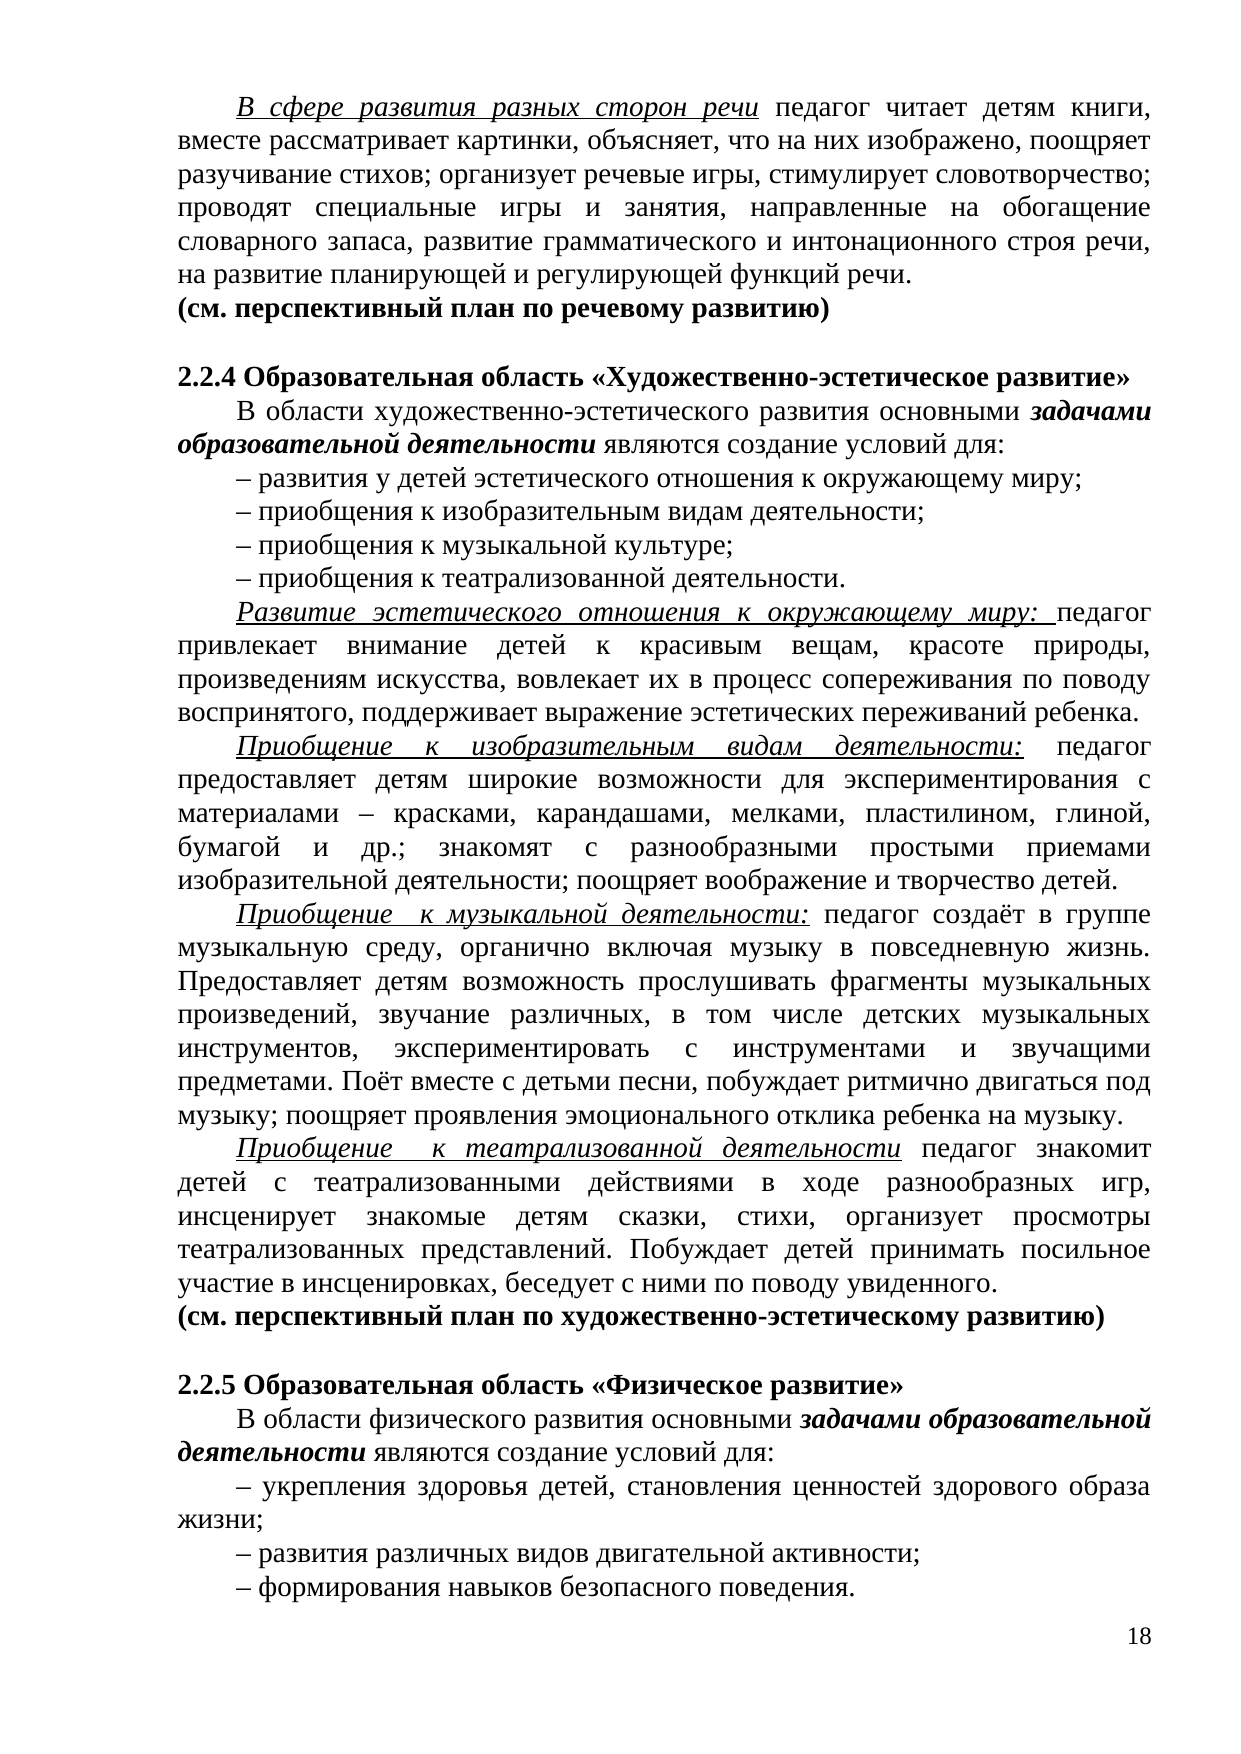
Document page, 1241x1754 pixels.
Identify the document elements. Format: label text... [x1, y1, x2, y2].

text Развитие эстетического отношения к окружающему миру: педагог привлекает внимание детей к красивым вещам, красоте природы, произведениям искусства, вовлекает их в процесс сопереживания по поводу воспринятого, поддерживает выражение эстетических переживаний ребенка. [177, 594, 1152, 728]
text – приобщения к театрализованной деятельности. [177, 560, 1152, 594]
text 2.2.5 Образовательная область «Физическое развитие» [177, 1367, 1152, 1401]
text – формирования навыков безопасного поведения. [177, 1569, 1152, 1602]
text 2.2.4 Образовательная область «Художественно-эстетическое развитие» [177, 359, 1152, 393]
text Приобщение к изобразительным видам деятельности: педагог предоставляет детям широкие возможности для экспериментирования с материалами – красками, карандашами, мелками, пластилином, глиной, бумагой и др.; знакомят с разнообразными простыми приемами изобразительной деятельности; поощряет воображение и творчество детей. [177, 728, 1152, 896]
text В области физического развития основными задачами образовательной деятельности являются создание условий для: [177, 1401, 1152, 1468]
text – развития у детей эстетического отношения к окружающему миру; [177, 460, 1152, 493]
text В сфере развития разных сторон речи педагог читает детям книги, вместе рассматривает картинки, объясняет, что на них изображено, поощряет разучивание стихов; организует речевые игры, стимулирует словотворчество; проводят специальные игры и занятия, направленные на обогащение словарного запаса, развитие грамматического и интонационного строя речи, на развитие планирующей и регулирующей функций речи. [177, 89, 1152, 290]
text – приобщения к музыкальной культуре; [177, 527, 1152, 560]
text Приобщение к театрализованной деятельности педагог знакомит детей с театрализованными действиями в ходе разнообразных игр, инсценирует знакомые детям сказки, стихи, организует просмотры театрализованных представлений. Побуждает детей принимать посильное участие в инсценировках, беседует с ними по поводу увиденного. [177, 1131, 1152, 1298]
text Приобщение к музыкальной деятельности: педагог создаёт в группе музыкальную среду, органично включая музыку в повседневную жизнь. Предоставляет детям возможность прослушивать фрагменты музыкальных произведений, звучание различных, в том числе детских музыкальных инструментов, экспериментировать с инструментами и звучащими предметами. Поёт вместе с детьми песни, побуждает ритмично двигаться под музыку; поощряет проявления эмоционального отклика ребенка на музыку. [177, 896, 1152, 1131]
text В области художественно-эстетического развития основными задачами образовательной деятельности являются создание условий для: [177, 393, 1152, 460]
text – приобщения к изобразительным видам деятельности; [177, 493, 1152, 527]
text – укрепления здоровья детей, становления ценностей здорового образа жизни; [177, 1468, 1152, 1535]
text (см. перспективный план по художественно-эстетическому развитию) [177, 1298, 1152, 1332]
text (см. перспективный план по речевому развитию) [177, 290, 1152, 323]
text – развития различных видов двигательной активности; [177, 1535, 1152, 1569]
